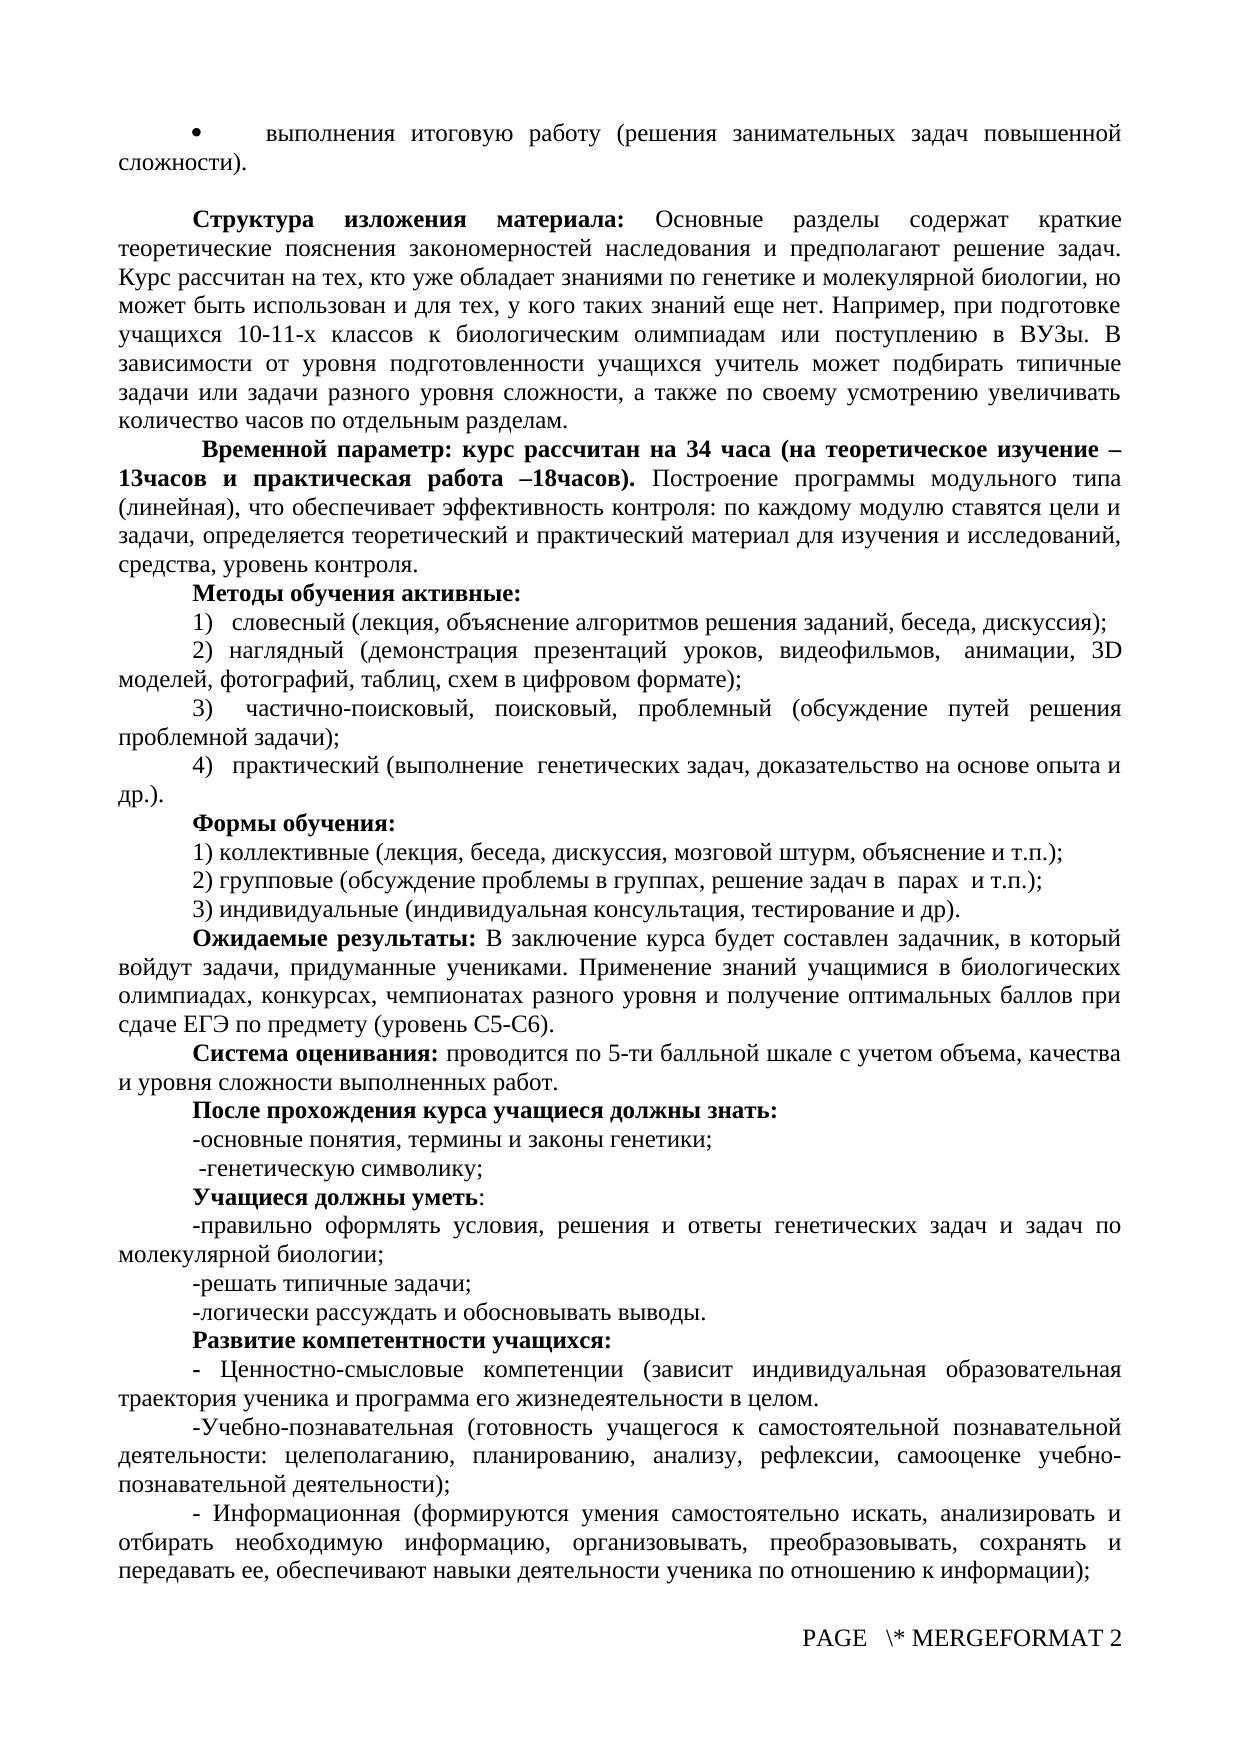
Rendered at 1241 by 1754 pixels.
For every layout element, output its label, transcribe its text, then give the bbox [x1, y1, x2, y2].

text -решать типичные задачи; [118, 1268, 1122, 1297]
text -основные понятия, термины и законы генетики; [118, 1124, 1122, 1153]
text После прохождения курса учащиеся должны знать: [118, 1096, 1122, 1124]
text - Информационная (формируются умения самостоятельно искать, анализировать и отбирать необходимую информацию, организовывать, преобразовывать, сохранять и передавать ее, обеспечивают навыки деятельности ученика по отношению к информации); [118, 1498, 1122, 1584]
text 3) частично-поисковый, поисковый, проблемный (обсуждение путей решения проблемной задачи); [118, 693, 1122, 751]
text -логически рассуждать и обосновывать выводы. [118, 1297, 1122, 1326]
text 3) индивидуальные (индивидуальная консультация, тестирование и др). [118, 894, 1122, 923]
text Формы обучения: [118, 808, 1122, 837]
text Методы обучения активные: [118, 578, 1122, 607]
text 4) практический (выполнение генетических задач, доказательство на основе опыта и др.). [118, 751, 1122, 808]
text 1) коллективные (лекция, беседа, дискуссия, мозговой штурм, объяснение и т.п.); [118, 837, 1122, 866]
text 2) групповые (обсуждение проблемы в группах, решение задач в парах и т.п.); [118, 866, 1122, 894]
list выполнения итоговую работу (решения занимательных задач повышенной сложности). [118, 118, 1122, 176]
text Временной параметр: курс рассчитан на 34 часа (на теоретическое изучение –13часов и практическая работа –18часов). Построение программы модульного типа (линейная), что обеспечивает эффективность контроля: по каждому модулю ставятся цели и задачи, определяется теоретический и практический материал для изучения и исследований, средства, уровень контроля. [118, 434, 1122, 578]
text Структура изложения материала: Основные разделы содержат краткие теоретические пояснения закономерностей наследования и предполагают решение задач. Курс рассчитан на тех, кто уже обладает знаниями по генетике и молекулярной биологии, но может быть использован и для тех, у кого таких знаний еще нет. Например, при подготовке учащихся 10-11-х классов к биологическим олимпиадам или поступлению в ВУЗы. В зависимости от уровня подготовленности учащихся учитель может подбирать типичные задачи или задачи разного уровня сложности, а также по своему усмотрению увеличивать количество часов по отдельным разделам. [118, 204, 1122, 434]
text -генетическую символику; [118, 1153, 1122, 1182]
text Развитие компетентности учащихся: [118, 1326, 1122, 1354]
text -правильно оформлять условия, решения и ответы генетических задач и задач по молекулярной биологии; [118, 1211, 1122, 1268]
text - Ценностно-смысловые компетенции (зависит индивидуальная образовательная траектория ученика и программа его жизнедеятельности в целом. [118, 1354, 1122, 1412]
text 2) наглядный (демонстрация презентаций уроков, видеофильмов, анимации, 3D моделей, фотографий, таблиц, схем в цифровом формате); [118, 636, 1122, 693]
text -Учебно-познавательная (готовность учащегося к самостоятельной познавательной деятельности: целеполаганию, планированию, анализу, рефлексии, самооценке учебно-познавательной деятельности); [118, 1412, 1122, 1498]
text Ожидаемые результаты: В заключение курса будет составлен задачник, в который войдут задачи, придуманные учениками. Применение знаний учащимися в биологических олимпиадах, конкурсах, чемпионатах разного уровня и получение оптимальных баллов при сдаче ЕГЭ по предмету (уровень С5-С6). [118, 923, 1122, 1038]
text Система оценивания: проводится по 5-ти балльной шкале с учетом объема, качества и уровня сложности выполненных работ. [118, 1038, 1122, 1096]
text Учащиеся должны уметь: [118, 1182, 1122, 1211]
text 1) словесный (лекция, объяснение алгоритмов решения заданий, беседа, дискуссия); [118, 607, 1122, 636]
